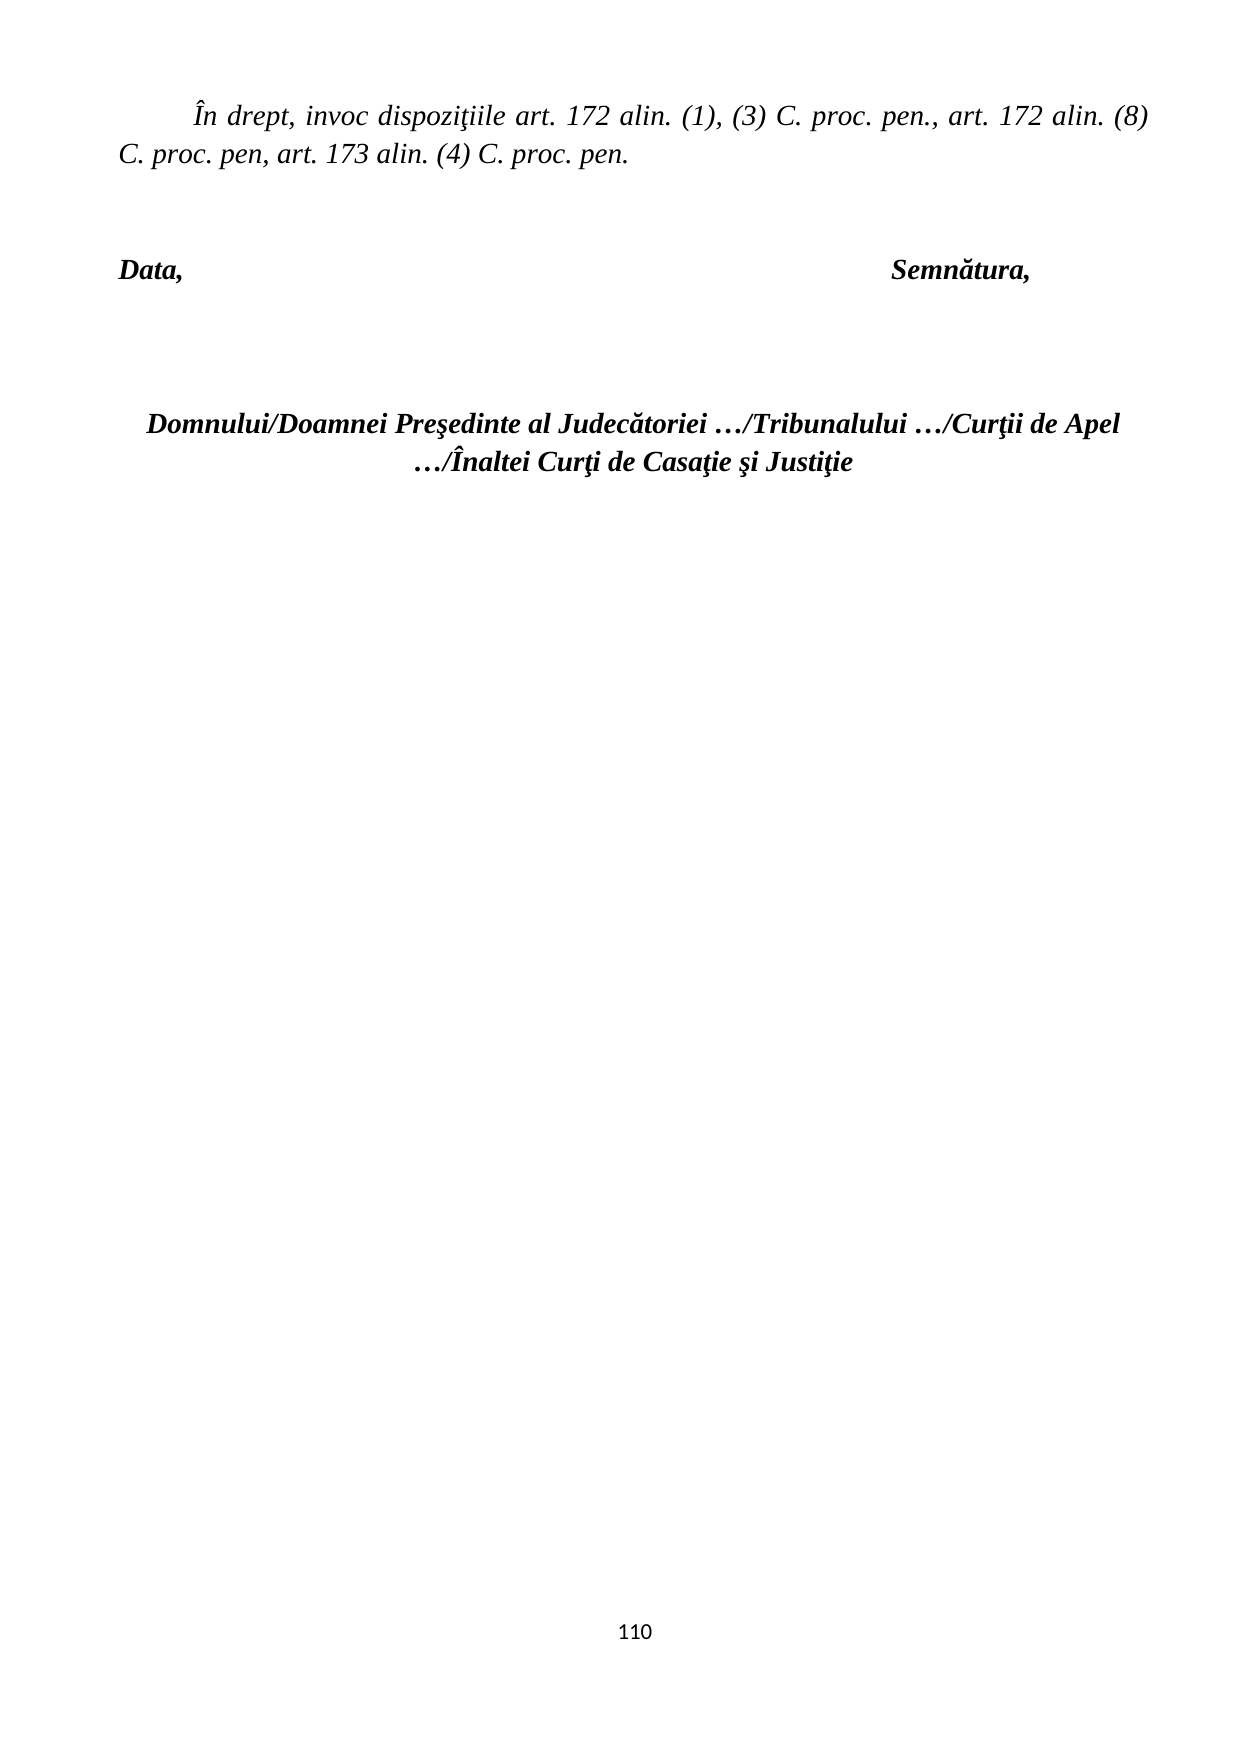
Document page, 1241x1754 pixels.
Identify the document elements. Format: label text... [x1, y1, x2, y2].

text Domnului/Doamnei Preşedinte al Judecătoriei …/Tribunalului …/Curţii de Apel …/Înaltei Curţi de Casaţie şi Justiţie [118, 406, 1152, 478]
text În drept, invoc dispoziţiile art. 172 alin. (1), (3) C. proc. pen., art. 172 alin. (8) C. proc. pen, art. 173 alin. (4) C. proc. pen. [118, 98, 1152, 170]
text Data, Semnătura, [118, 252, 1152, 285]
